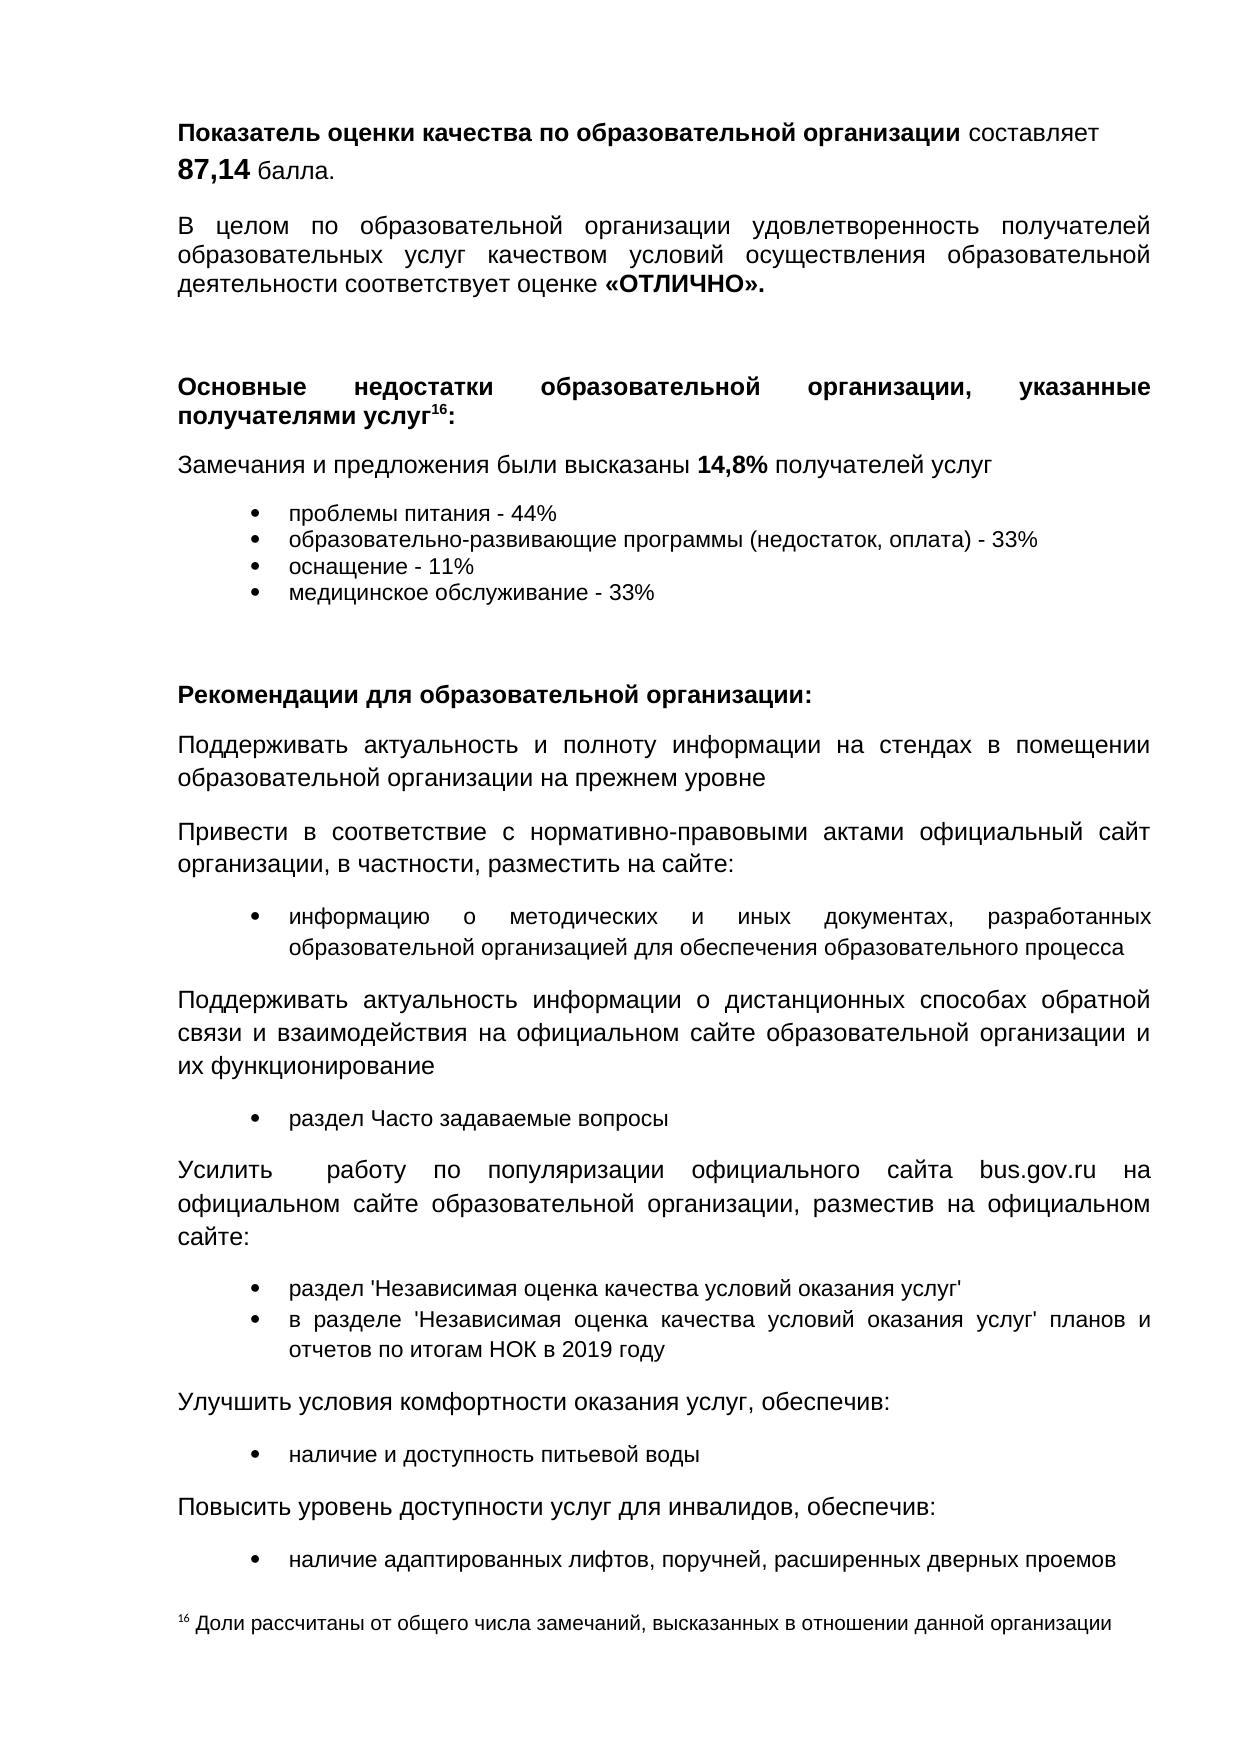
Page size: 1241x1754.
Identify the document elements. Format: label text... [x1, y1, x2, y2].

list в разделе 'Независимая оценка качества условий оказания услуг' планов и отчетов по итогам НОК в 2019 году [251, 1306, 1152, 1362]
text Улучшить условия комфортности оказания услуг, обеспечив: [177, 1387, 1152, 1416]
text Повысить уровень доступности услуг для инвалидов, обеспечив: [177, 1492, 1152, 1521]
text В целом по образовательной организации удовлетворенность получателей образовательных услуг качеством условий осуществления образовательной деятельности соответствует оценке «ОТЛИЧНО». [177, 211, 1152, 297]
list раздел Часто задаваемые вопросы [251, 1104, 1152, 1131]
list медицинское обслуживание - 33% [251, 579, 1152, 605]
list наличие адаптированных лифтов, поручней, расширенных дверных проемов [251, 1546, 1152, 1572]
list образовательно-развивающие программы (недостаток, оплата) - 33% [251, 526, 1152, 553]
list проблемы питания - 44% [251, 500, 1152, 526]
list информацию о методических и иных документах, разработанных образовательной организацией для обеспечения образовательного процесса [251, 903, 1152, 960]
text Замечания и предложения были высказаны 14,8% получателей услуг [177, 450, 1152, 479]
text Показатель оценки качества по образовательной организации составляет 87,14 балла. [177, 118, 1152, 185]
text Поддерживать актуальность информации о дистанционных способах обратной связи и взаимодействия на официальном сайте образовательной организации и их функционирование [177, 984, 1152, 1079]
list оснащение - 11% [251, 553, 1152, 579]
list наличие и доступность питьевой воды [251, 1441, 1152, 1467]
text Привести в соответствие с нормативно-правовыми актами официальный сайт организации, в частности, разместить на сайте: [177, 816, 1152, 878]
text Основные недостатки образовательной организации, указанные получателями услуг: [177, 372, 1152, 429]
text Рекомендации для образовательной организации: [177, 680, 1152, 709]
text Усилить работу по популяризации официального сайта bus.gov.ru на официальном сайте образовательной организации, разместив на официальном сайте: [177, 1156, 1152, 1250]
text Поддерживать актуальность и полноту информации на стендах в помещении образовательной организации на прежнем уровне [177, 729, 1152, 791]
list раздел 'Независимая оценка качества условий оказания услуг' [251, 1275, 1152, 1302]
